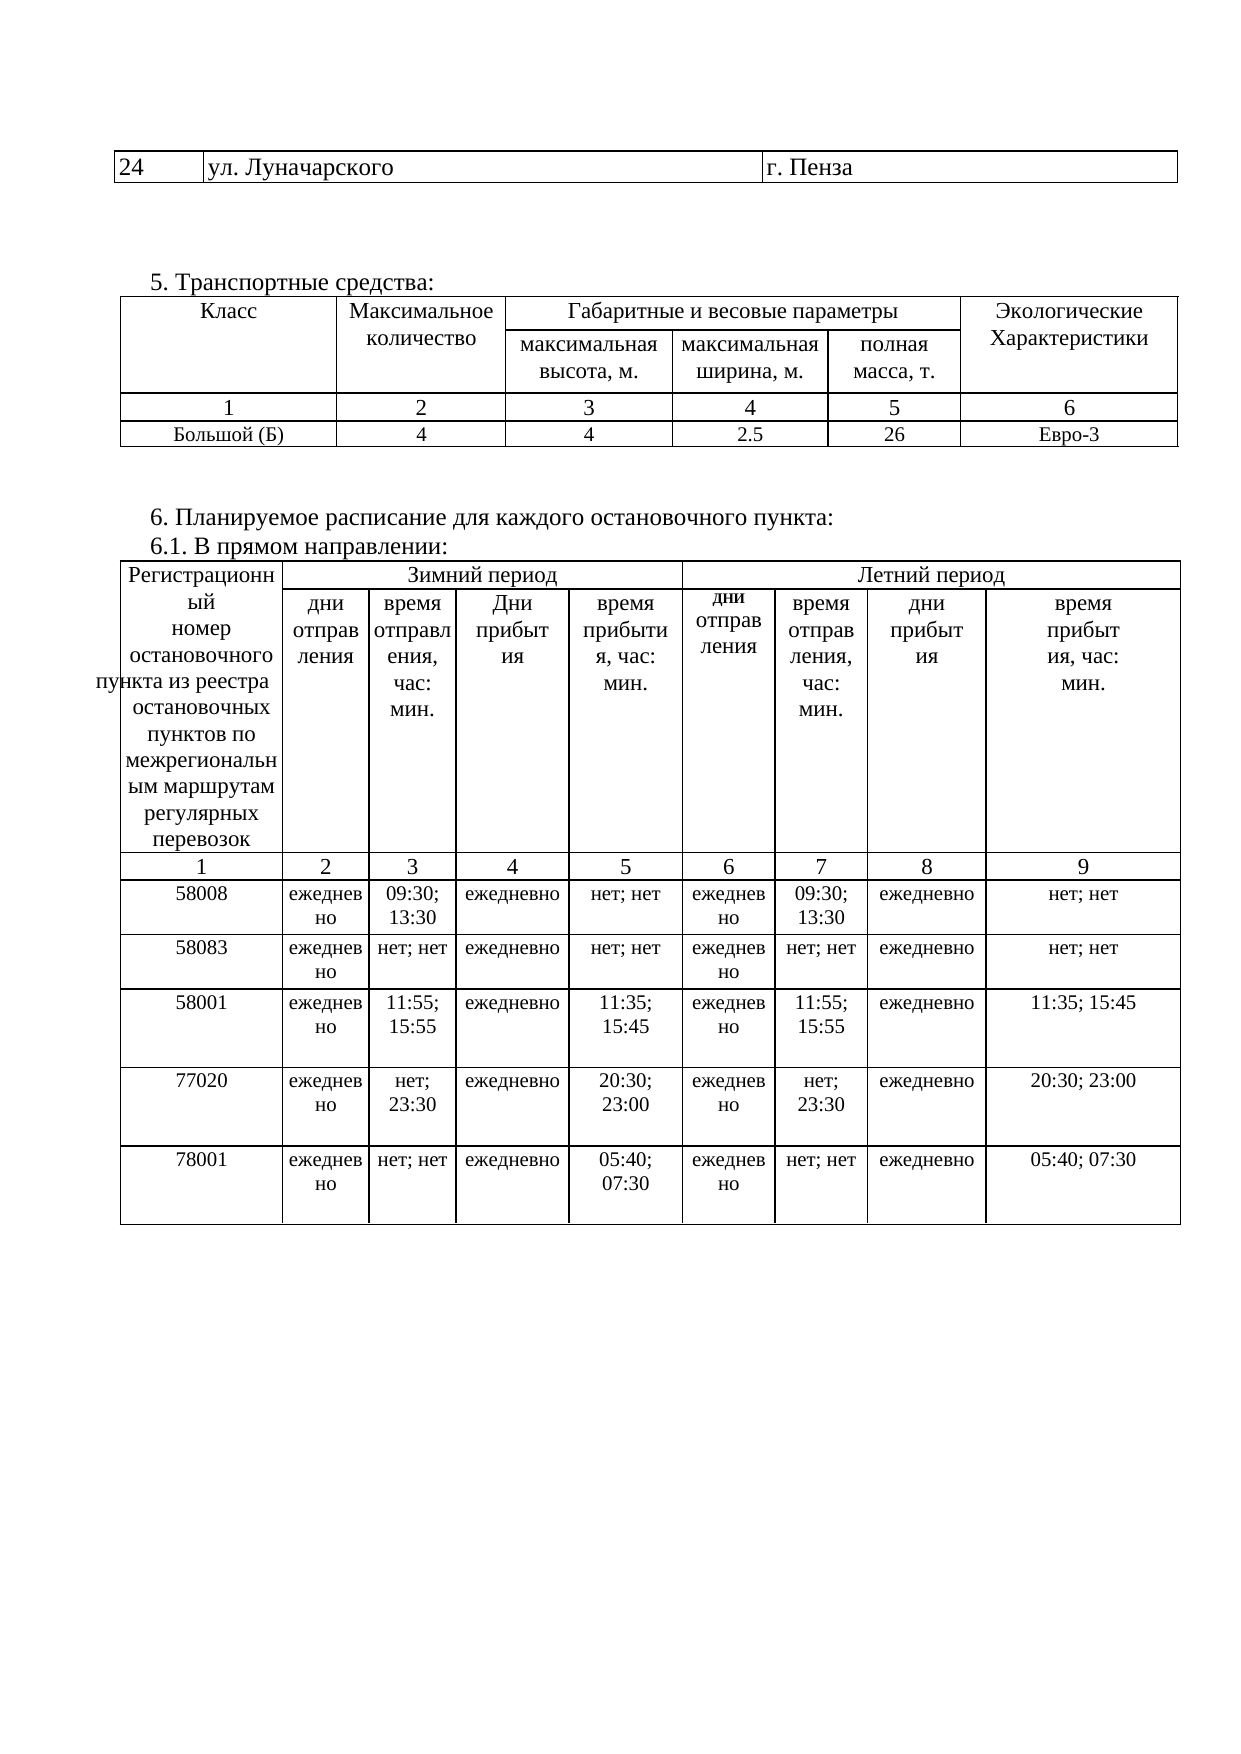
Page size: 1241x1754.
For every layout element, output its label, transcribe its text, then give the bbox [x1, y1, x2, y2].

table_cell максимальная ширина, м. [673, 331, 827, 392]
table_cell ежедневно [283, 990, 368, 1067]
table_cell ежедневно [457, 1068, 568, 1145]
table_cell время отправл ения, час: мин. [370, 590, 455, 851]
table_cell г. Пенза [763, 152, 1177, 181]
table_cell ежедневно [457, 881, 568, 934]
table_cell ежедневно [683, 1068, 774, 1145]
table_cell ежедневно [683, 881, 774, 934]
table_cell 11:55; 15:55 [776, 990, 867, 1067]
table_cell ДНИ отправ ления [683, 590, 774, 851]
table_cell ежедневно [683, 935, 774, 988]
table_cell ежедневно [457, 990, 568, 1067]
table_cell 20:30; 23:00 [987, 1068, 1180, 1145]
table_cell 78001 [121, 1147, 282, 1223]
table_cell ежедневно [283, 1147, 368, 1223]
table_cell ежедневно [457, 935, 568, 988]
table_header Максимальное количество [337, 297, 505, 392]
table_cell 5 [570, 853, 682, 879]
table_cell полная масса, т. [829, 331, 960, 392]
table_cell 24 [115, 152, 203, 181]
table_cell 6 [961, 394, 1177, 420]
table_cell 20:30; 23:00 [570, 1068, 682, 1145]
table_cell 09:30; 13:30 [370, 881, 455, 934]
table_cell нет; нет [776, 1147, 867, 1223]
table_cell Евро-3 [961, 422, 1177, 446]
table_cell нет; нет [776, 935, 867, 988]
table_cell ежедневно [283, 881, 368, 934]
table_cell 58001 [121, 990, 282, 1067]
table_cell ежедневно [868, 1068, 985, 1145]
table_header Класс [121, 297, 336, 392]
table_cell ежедневно [868, 1147, 985, 1223]
table_cell 4 [506, 422, 672, 446]
table_cell время прибыт ия, час: мин. [987, 590, 1180, 851]
table_cell дни отправ ления [283, 590, 368, 851]
table_cell 58083 [121, 935, 282, 988]
table_cell Большой (Б) [121, 422, 336, 446]
table_cell 11:55; 15:55 [370, 990, 455, 1067]
table_cell 4 [457, 853, 568, 879]
table_cell 58008 [121, 881, 282, 934]
table_cell 05:40; 07:30 [570, 1147, 682, 1223]
table_cell нет; нет [370, 1147, 455, 1223]
table_cell 9 [987, 853, 1180, 879]
table_cell 7 [776, 853, 867, 879]
table_cell 2 [337, 394, 505, 420]
table_cell ежедневно [683, 990, 774, 1067]
table_cell 26 [829, 422, 960, 446]
table_cell 1 [121, 853, 282, 879]
table_cell ул. Луначарского [204, 152, 762, 181]
table_cell нет; 23:30 [776, 1068, 867, 1145]
table_cell время прибыти я, час: мин. [570, 590, 682, 851]
table_cell ежедневно [868, 990, 985, 1067]
table_cell 5 [829, 394, 960, 420]
table_cell 4 [337, 422, 505, 446]
table_cell 3 [506, 394, 672, 420]
table_cell время отправ ления, час: мин. [776, 590, 867, 851]
table_cell максимальная высота, м. [506, 331, 672, 392]
table_cell 4 [673, 394, 827, 420]
table_cell 09:30; 13:30 [776, 881, 867, 934]
table_cell 05:40; 07:30 [987, 1147, 1180, 1223]
table_cell 2 [283, 853, 368, 879]
text 6. Планируемое расписание для каждого остановочного пункта: [150, 502, 1090, 531]
table_cell 11:35; 15:45 [570, 990, 682, 1067]
table_cell 11:35; 15:45 [987, 990, 1180, 1067]
table_cell 77020 [121, 1068, 282, 1145]
table_header Зимний период [283, 562, 682, 588]
text 5. Транспортные средства: [150, 267, 1090, 296]
table_cell нет; нет [370, 935, 455, 988]
table_header Регистрационный номер остановочного пункта из реестра остановочных пунктов по межрегиональным маршрутам регулярных перевозок [121, 562, 282, 851]
table_header Летний период [683, 562, 1180, 588]
table_cell ежедневно [283, 1068, 368, 1145]
table_cell Дни прибыт ия [457, 590, 568, 851]
table_cell нет; нет [987, 935, 1180, 988]
table_cell ежедневно [868, 935, 985, 988]
table_cell нет; 23:30 [370, 1068, 455, 1145]
table_cell 8 [868, 853, 985, 879]
table_cell 2.5 [673, 422, 827, 446]
table_cell ежедневно [683, 1147, 774, 1223]
table_cell 6 [683, 853, 774, 879]
table_cell 1 [121, 394, 336, 420]
table_cell ежедневно [868, 881, 985, 934]
table_cell нет; нет [570, 935, 682, 988]
table_cell нет; нет [570, 881, 682, 934]
table_cell ежедневно [457, 1147, 568, 1223]
table_cell ежедневно [283, 935, 368, 988]
table_cell дни прибыт ия [868, 590, 985, 851]
table_cell нет; нет [987, 881, 1180, 934]
table_cell 3 [370, 853, 455, 879]
text 6.1. В прямом направлении: [150, 531, 1090, 560]
table_header Габаритные и весовые параметры [506, 297, 960, 329]
table_header Экологические Характеристики [961, 297, 1177, 392]
